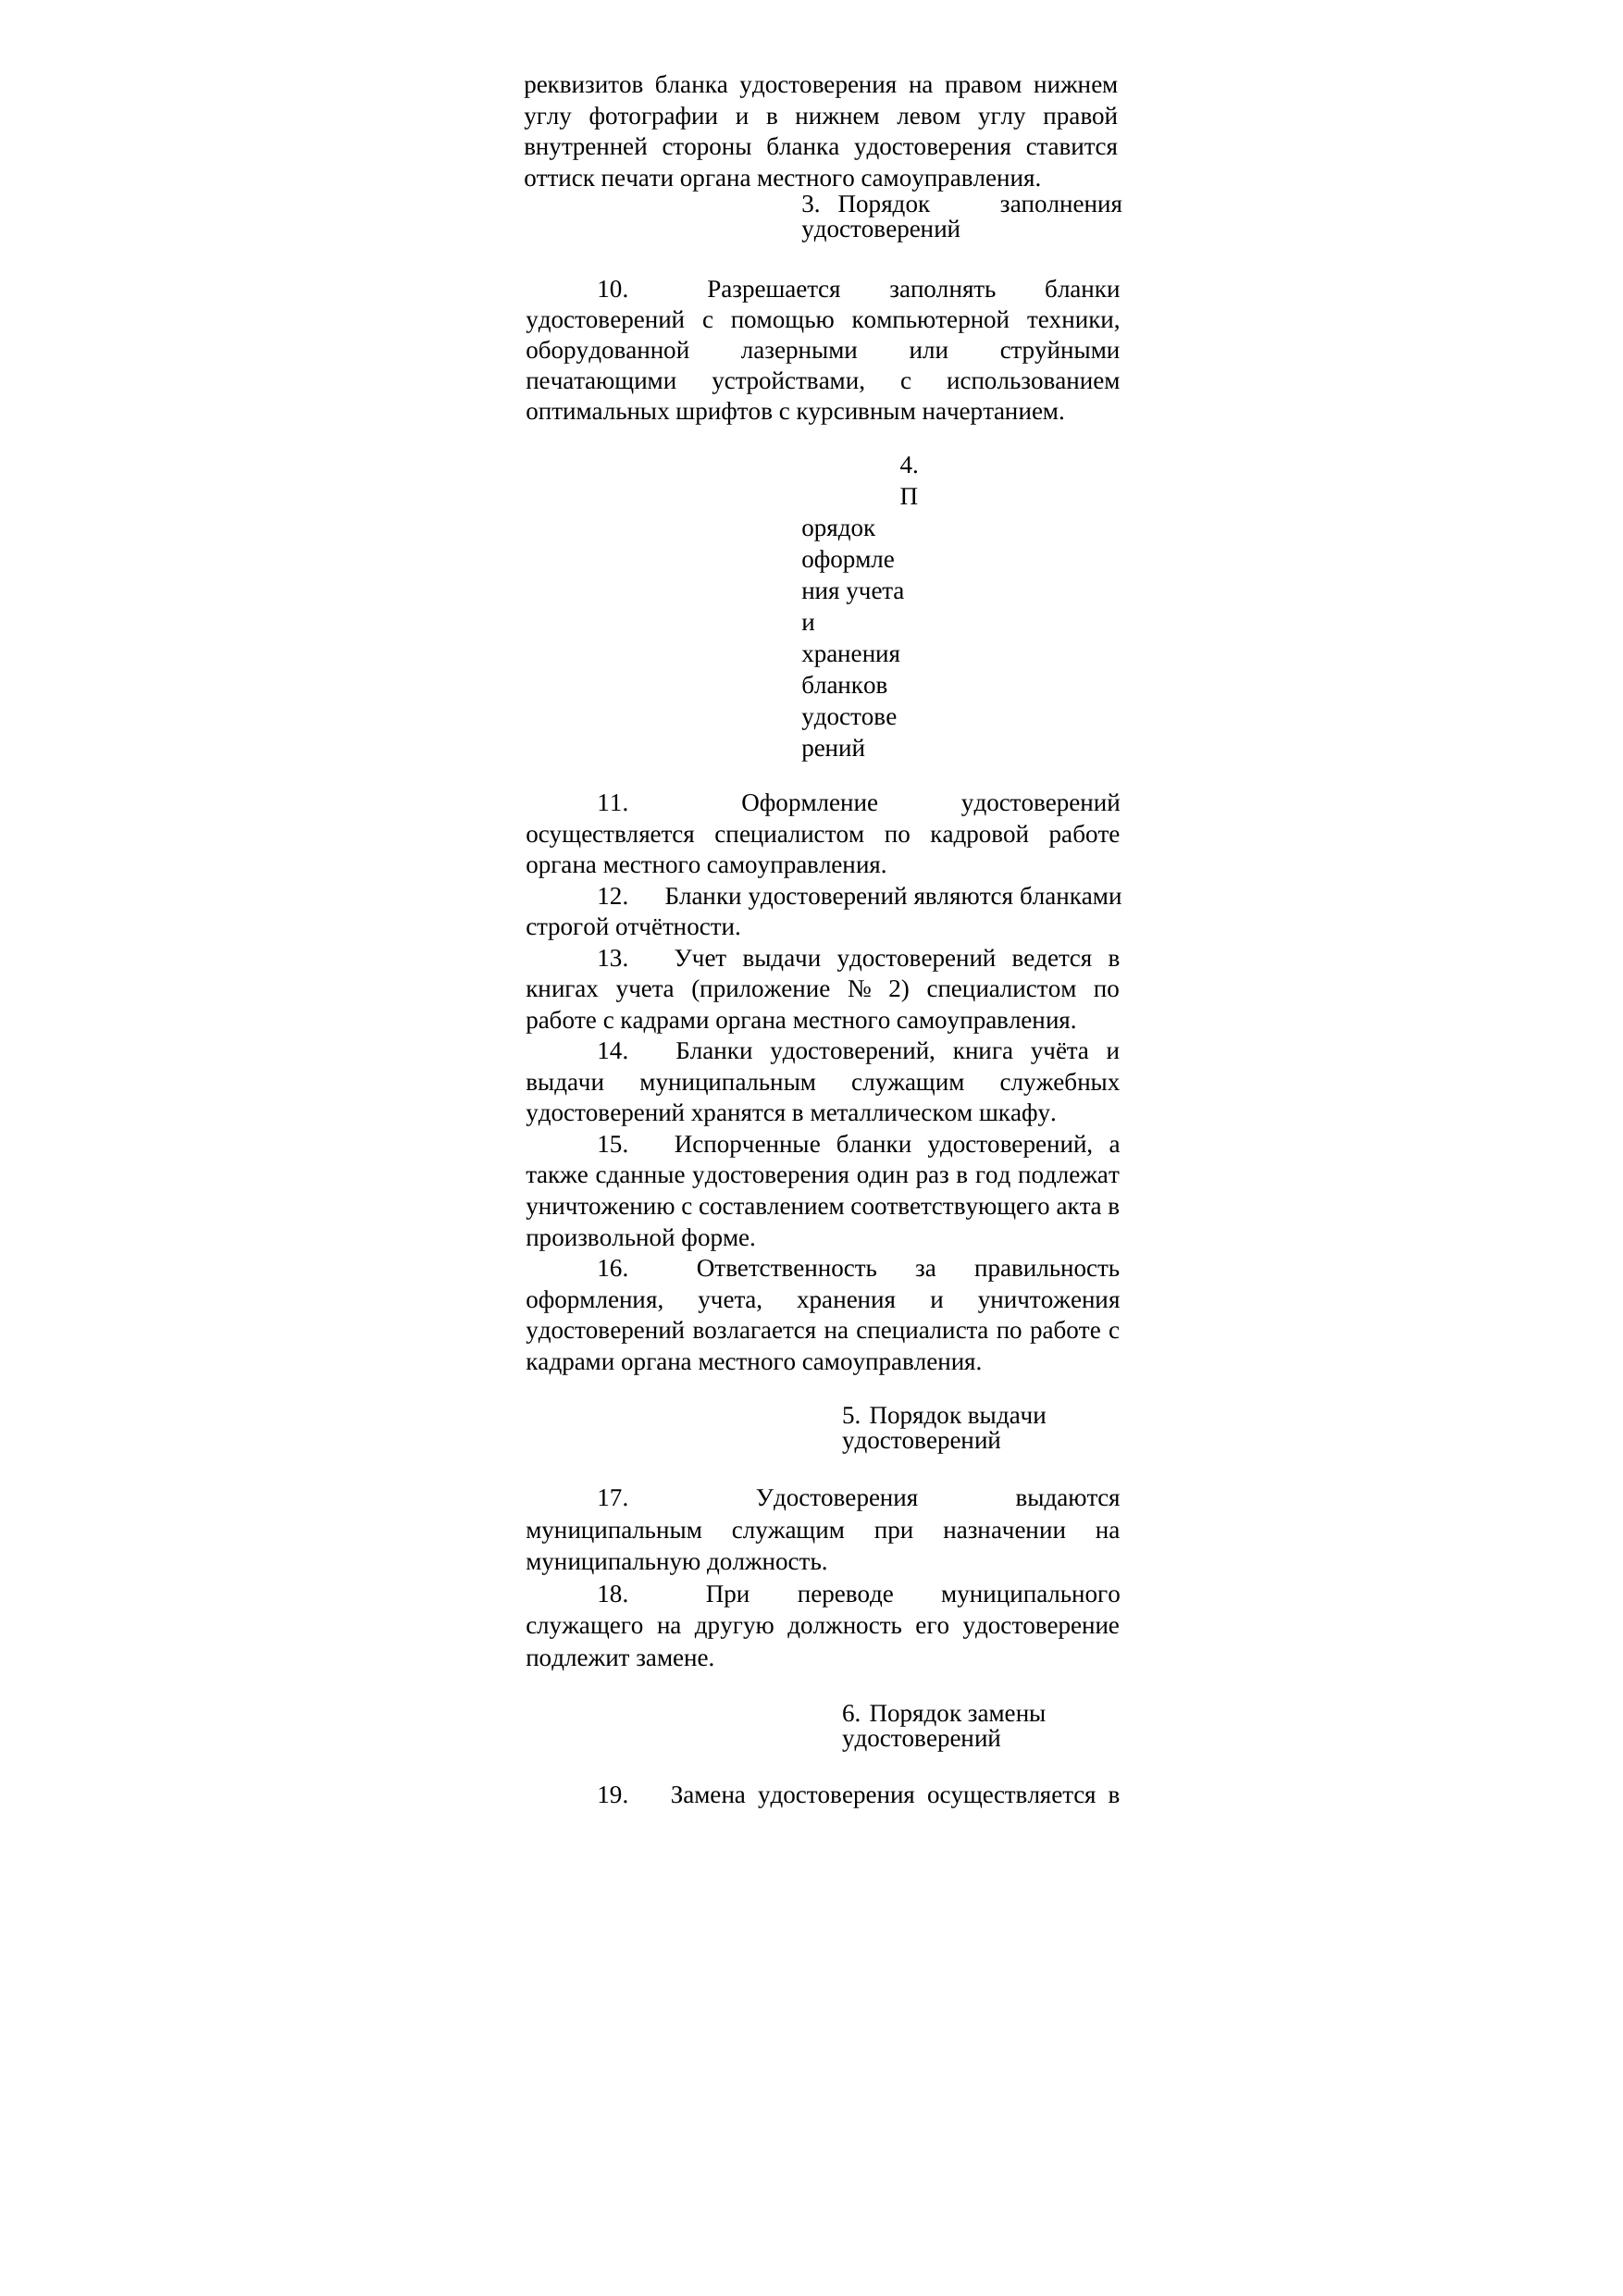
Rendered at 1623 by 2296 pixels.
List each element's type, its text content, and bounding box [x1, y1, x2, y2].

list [524, 68, 1119, 192]
list Оформление удостоверений осуществляется специалистом по кадровой работе органа местного самоуправления. [526, 786, 1121, 879]
list Порядок оформления учета и хранения бланков удостоверений [801, 448, 907, 763]
list Порядок выдачи удостоверений [842, 1404, 1122, 1454]
list Учет выдачи удостоверений ведется в книгах учета (приложение № 2) специалистом по работе с кадрами органа местного самоуправления. [526, 941, 1121, 1035]
list Бланки удостоверений являются бланками строгой отчётности. [526, 879, 1122, 941]
list Порядок заполнения удостоверений [801, 192, 1122, 242]
list Ответственность за правильность оформления, учета, хранения и уничтожения удостоверений возлагается на специалиста по работе с кадрами органа местного самоуправления. [526, 1252, 1121, 1376]
list Бланки удостоверений, книга учёта и выдачи муниципальным служащим служебных удостоверений хранятся в металлическом шкафу. [526, 1035, 1121, 1127]
list Разрешается заполнять бланки удостоверений с помощью компьютерной техники, оборудованной лазерными или струйными печатающими устройствами, с использованием оптимальных шрифтов с курсивным начертанием. [526, 273, 1121, 426]
list Удостоверения выдаются муниципальным служащим при назначении на муниципальную должность. [526, 1481, 1121, 1577]
list Порядок замены удостоверений [842, 1701, 1122, 1751]
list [526, 1779, 1121, 1810]
list Испорченные бланки удостоверений, а также сданные удостоверения один раз в год подлежат уничтожению с составлением соответствующего акта в произвольной форме. [526, 1127, 1121, 1252]
list При переводе муниципального служащего на другую должность его удостоверение подлежит замене. [526, 1577, 1121, 1672]
